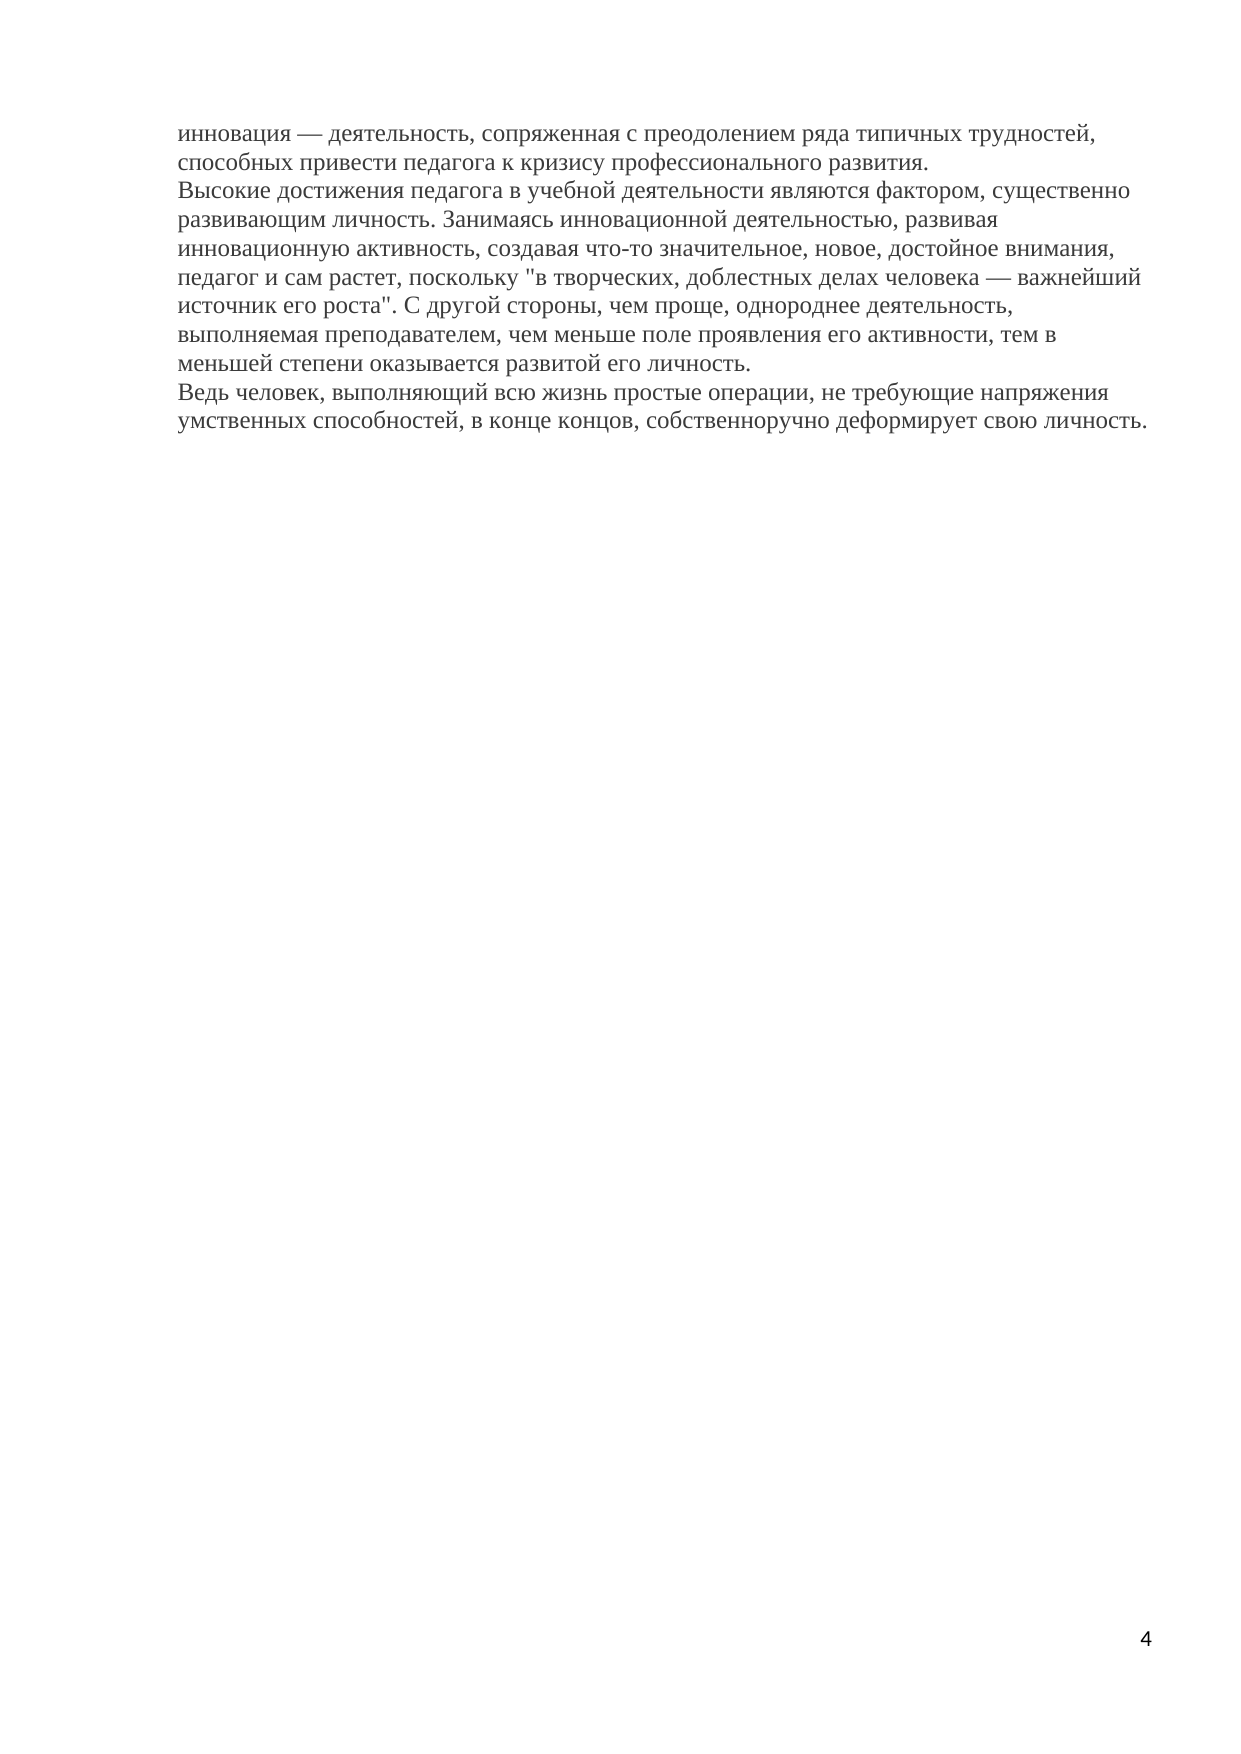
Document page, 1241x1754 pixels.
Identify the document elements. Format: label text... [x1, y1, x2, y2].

text Высокие достижения педагога в учебной деятельности являются фактором, существенно развивающим личность. Занимаясь инновационной деятельностью, развивая инновационную активность, создавая что-то значительное, новое, достойное внимания, педагог и сам растет, поскольку "в творческих, доблестных делах человека — важнейший источник его роста". С другой стороны, чем проще, однороднее деятельность, выполняемая преподавателем, чем меньше поле проявления его активности, тем в меньшей степени оказывается развитой его личность. [177, 176, 1152, 377]
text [177, 118, 1152, 176]
text Ведь человек, выполняющий всю жизнь простые операции, не требующие напряжения умственных способностей, в конце концов, собственноручно деформирует свою личность. [177, 377, 1152, 434]
